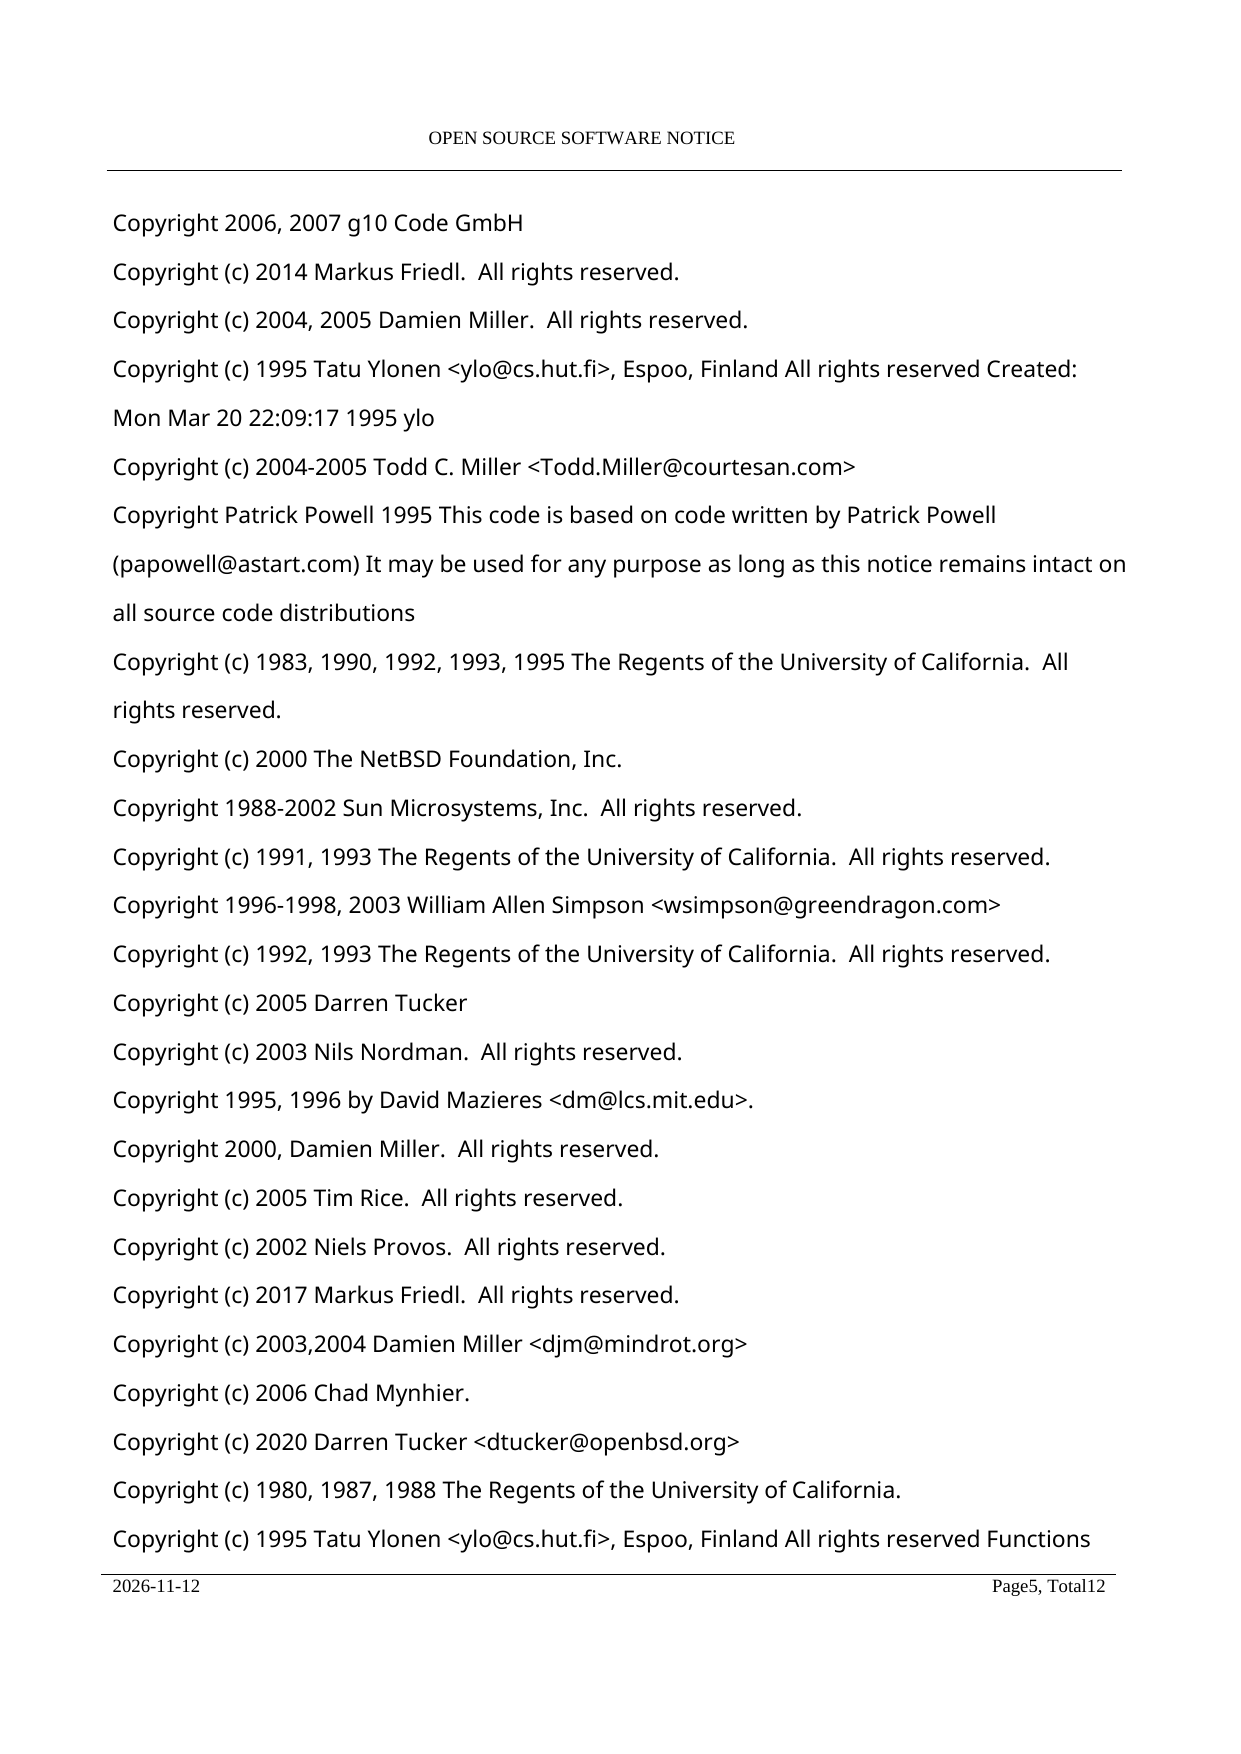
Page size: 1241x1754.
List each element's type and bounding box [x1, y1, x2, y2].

text [112, 206, 1128, 1555]
